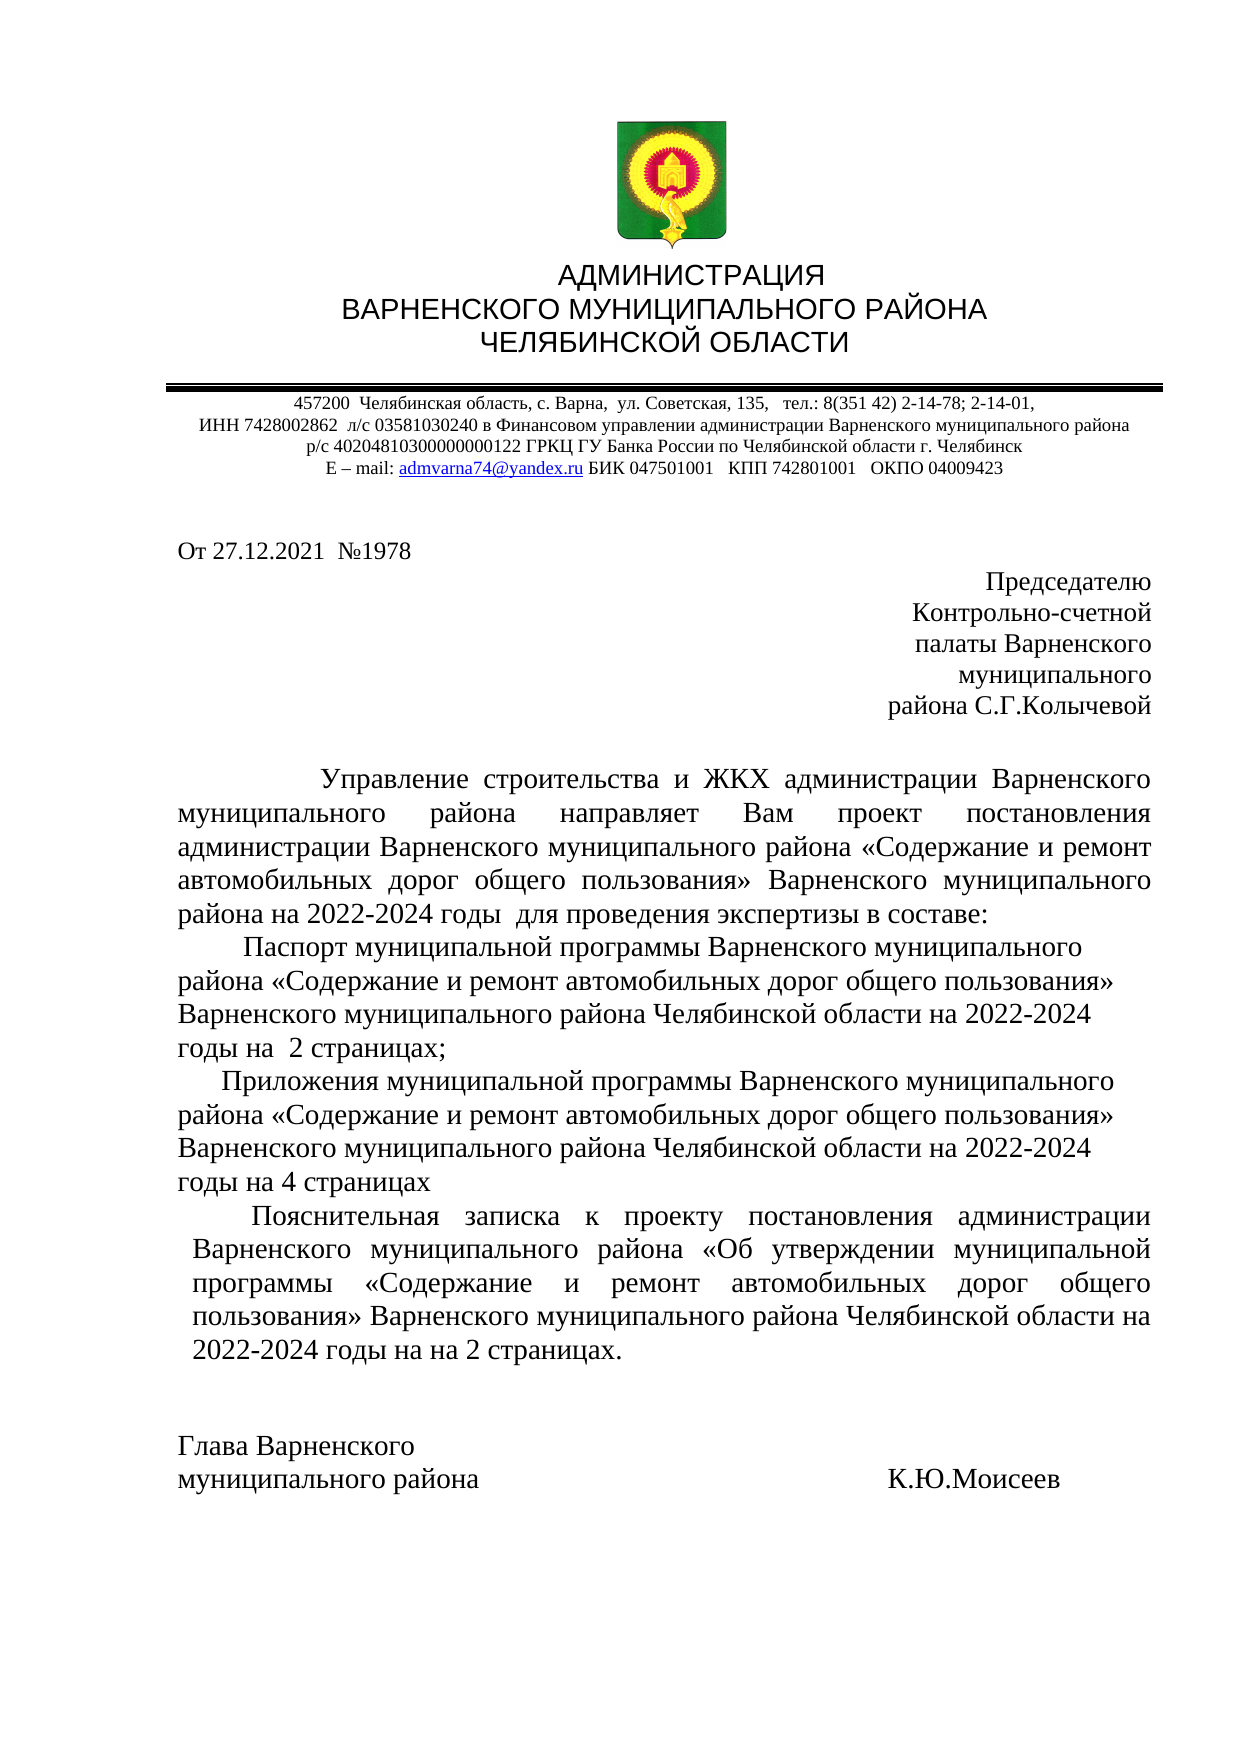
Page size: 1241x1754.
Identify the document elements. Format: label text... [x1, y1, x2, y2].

text Пояснительная записка к проекту постановления администрации Варненского муниципального района «Об утверждении муниципальной программы «Содержание и ремонт автомобильных дорог общего пользования» Варненского муниципального района Челябинской области на 2022-2024 годы на на 2 страницах. [192, 1198, 1152, 1365]
text Приложения муниципальной программы Варненского муниципального района «Содержание и ремонт автомобильных дорог общего пользования» Варненского муниципального района Челябинской области на 2022-2024 годы на 4 страницах [177, 1063, 1152, 1198]
text 457200 Челябинская область, с. Варна, ул. Советская, 135, тел.: 8(351 42) 2-14-78; 2-14-01, [177, 392, 1152, 414]
text Паспорт муниципальной программы Варненского муниципального района «Содержание и ремонт автомобильных дорог общего пользования» Варненского муниципального района Челябинской области на 2022-2024 годы на 2 страницах; [177, 929, 1152, 1063]
text Глава Варненского [177, 1428, 1152, 1461]
text палаты Варненского [177, 627, 1152, 658]
picture [617, 120, 727, 249]
text Управление строительства и ЖКХ администрации Варненского муниципального района направляет Вам проект постановления администрации Варненского муниципального района «Содержание и ремонт автомобильных дорог общего пользования» Варненского муниципального района на 2022-2024 годы для проведения экспертизы в составе: [177, 762, 1152, 929]
text муниципального района К.Ю.Моисеев [177, 1461, 1152, 1495]
text Председателю [177, 565, 1152, 596]
text E – mail: admvarna74@yandex.ru БИК 047501001 КПП 742801001 ОКПО 04009423 [177, 457, 1152, 478]
table_header АДМИНИСТРАЦИЯ ВАРНЕНСКОГО МУНИЦИПАЛЬНОГО РАЙОНА ЧЕЛЯБИНСКОЙ ОБЛАСТИ [166, 258, 1163, 383]
text муниципального [177, 658, 1152, 689]
text Контрольно-счетной [177, 596, 1152, 627]
text р/с 40204810300000000122 ГРКЦ ГУ Банка России по Челябинской области г. Челябинск [177, 435, 1152, 457]
text района С.Г.Колычевой [177, 689, 1152, 720]
text ИНН 7428002862 л/с 03581030240 в Финансовом управлении администрации Варненского муниципального района [177, 414, 1152, 435]
text От 27.12.2021 №1978 [177, 536, 1152, 565]
